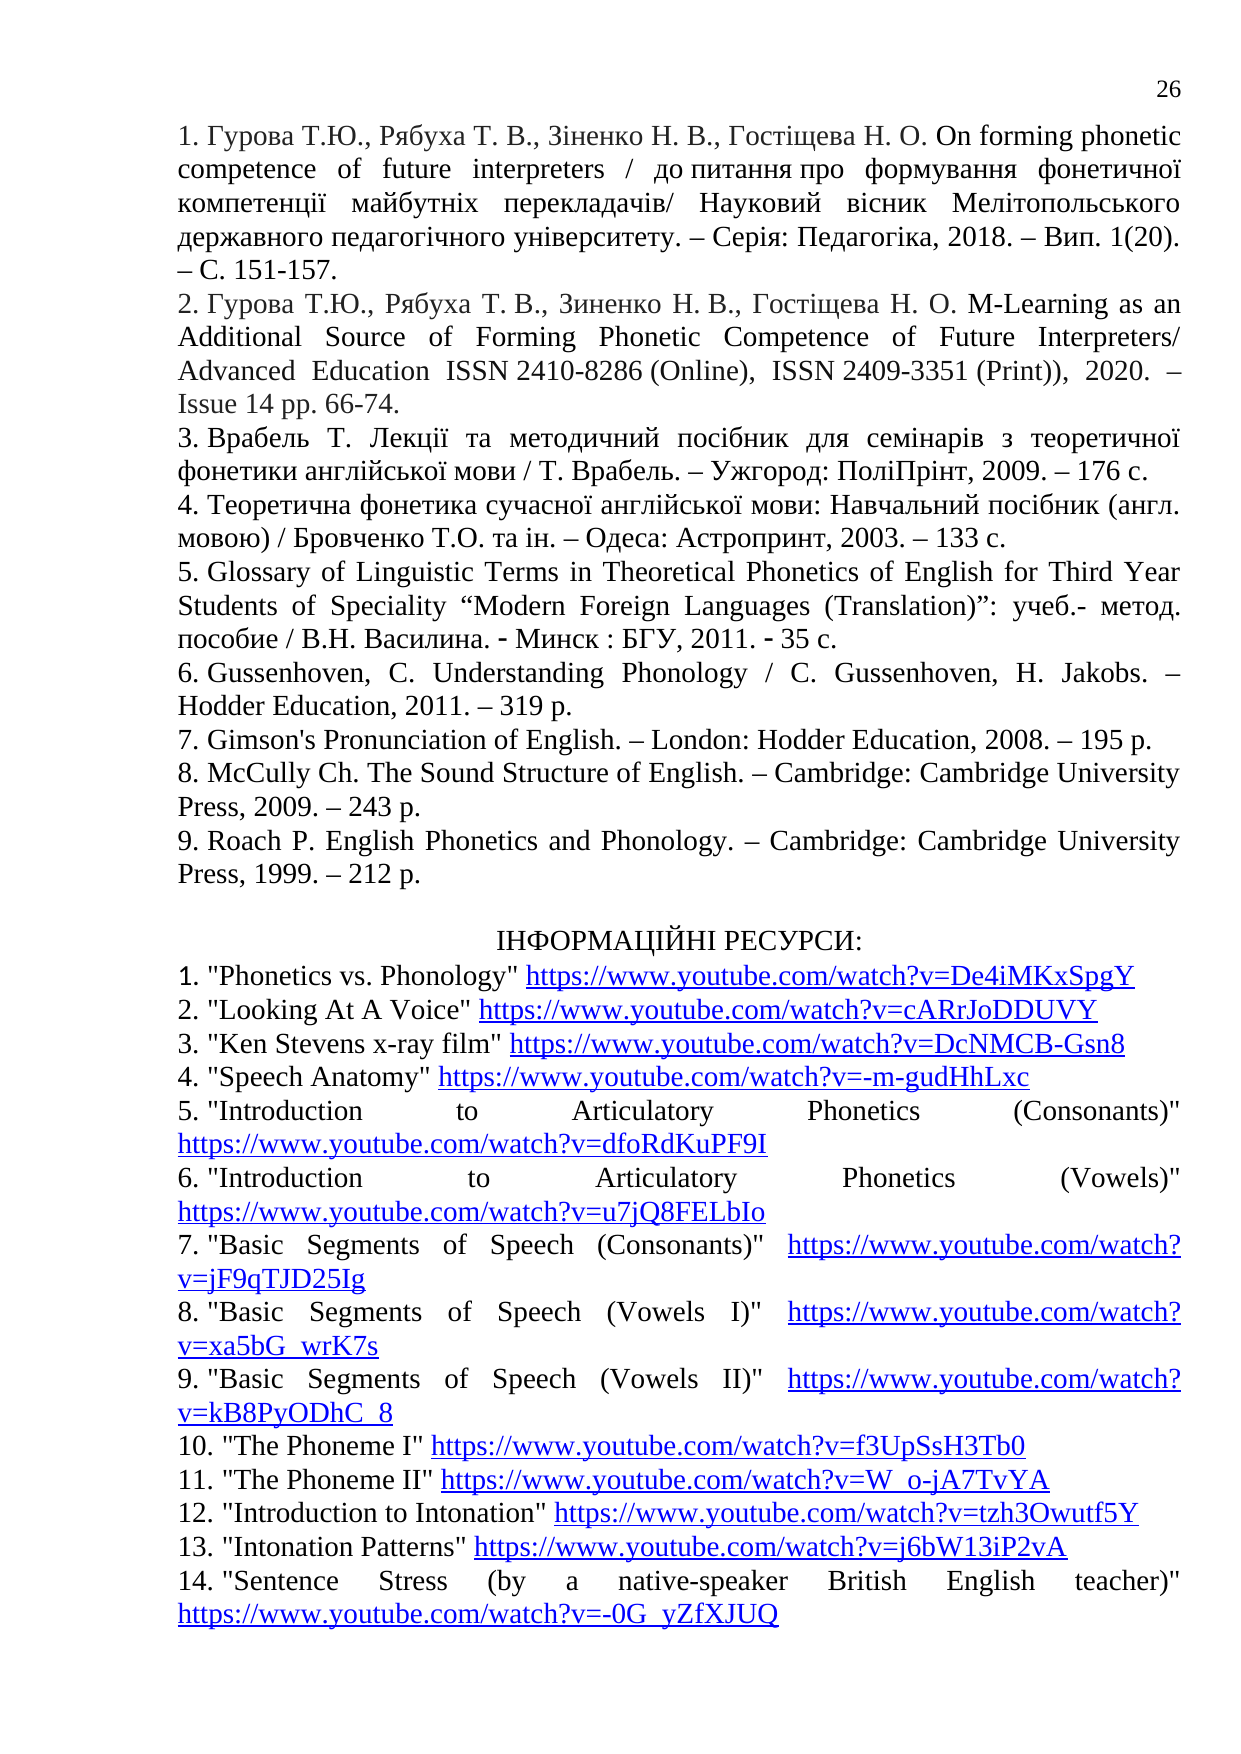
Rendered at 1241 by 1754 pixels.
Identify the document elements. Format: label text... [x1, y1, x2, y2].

list "Basic Segments of Speech (Vowels II)" https://www.youtube.com/watch?v=kB8PyODhC_8 [177, 1361, 1181, 1428]
list Glossary of Linguistic Terms in Theoretical Phonetics of English for Third Year Students of Speciality “Modern Foreign Languages (Translation)”: учеб.- метод. пособие / В.Н. Василина. Минск : БГУ, 2011. 35 с. [177, 554, 1181, 655]
list Гурова Т.Ю., Рябуха Т. В., Зиненко Н. В., Гостіщева Н. О. M-Learning as an Additional Source of Forming Phonetic Competence of Future Interpreters/ Advanced Education ISSN 2410-8286 (Online), ISSN 2409-3351 (Print)), 2020. – Issue 14 pp. 66-74. [177, 286, 1181, 420]
list Gussenhoven, C. Understanding Phonology / C. Gussenhoven, H. Jakobs. – Hodder Education, 2011. – 319 p. [177, 655, 1181, 722]
list "The Phoneme I" https://www.youtube.com/watch?v=f3UpSsH3Tb0 [177, 1428, 1181, 1462]
list "Sentence Stress (by a native-speaker British English teacher)" https://www.youtube.com/watch?v=-0G_yZfXJUQ [177, 1563, 1181, 1630]
list "Introduction to Articulatory Phonetics (Vowels)" https://www.youtube.com/watch?v=u7jQ8FELbIo [177, 1160, 1181, 1227]
list "Speech Anatomy" https://www.youtube.com/watch?v=-m-gudHhLxc [177, 1059, 1181, 1093]
list "Introduction to Intonation" https://www.youtube.com/watch?v=tzh3Owutf5Y [177, 1496, 1181, 1529]
list Gimson's Pronunciation of English. – London: Hodder Education, 2008. – 195 p. [177, 722, 1181, 756]
list "Looking At A Voice" https://www.youtube.com/watch?v=cARrJoDDUVY [177, 992, 1181, 1026]
list Roach P. English Phonetics and Phonology. – Cambridge: Cambridge University Press, 1999. – 212 p. [177, 823, 1181, 890]
list "Basic Segments of Speech (Consonants)" https://www.youtube.com/watch?v=jF9qTJD25Ig [177, 1227, 1181, 1294]
list McCully Ch. The Sound Structure of English. – Cambridge: Cambridge University Press, 2009. – 243 p. [177, 756, 1181, 823]
list Гурова Т.Ю., Рябуха Т. В., Зіненко Н. В., Гостіщева Н. О. On forming phonetic competence of future interpreters / до питання про формування фонетичної компетенції майбутніх перекладачів/ Науковий вісник Мелітопольського державного педагогічного університету. – Серія: Педагогіка, 2018. – Вип. 1(20). – С. 151-157. [177, 118, 1181, 286]
text ІНФОРМАЦІЙНІ РЕСУРСИ: [177, 923, 1181, 957]
list "Phonetics vs. Phonology" https://www.youtube.com/watch?v=De4iMKxSpgY [177, 957, 1181, 992]
list "Intonation Patterns" https://www.youtube.com/watch?v=j6bW13iP2vA [177, 1529, 1181, 1563]
list Врабель Т. Лекції та методичний посібник для семінарів з теоретичної фонетики англійської мови / Т. Врабель. – Ужгород: ПоліПрінт, 2009. – 176 с. [177, 420, 1181, 487]
list Теоретична фонетика сучасної англійської мови: Навчальний посібник (англ. мовою) / Бровченко Т.О. та ін. – Одеса: Астропринт, 2003. – 133 с. [177, 487, 1181, 554]
list "Basic Segments of Speech (Vowels I)" https://www.youtube.com/watch?v=xa5bG_wrK7s [177, 1294, 1181, 1361]
list "The Phoneme II" https://www.youtube.com/watch?v=W_o-jA7TvYA [177, 1462, 1181, 1496]
list "Ken Stevens x-ray film" https://www.youtube.com/watch?v=DcNMCB-Gsn8 [177, 1026, 1181, 1059]
list "Introduction to Articulatory Phonetics (Consonants)" https://www.youtube.com/watch?v=dfoRdKuPF9I [177, 1093, 1181, 1160]
